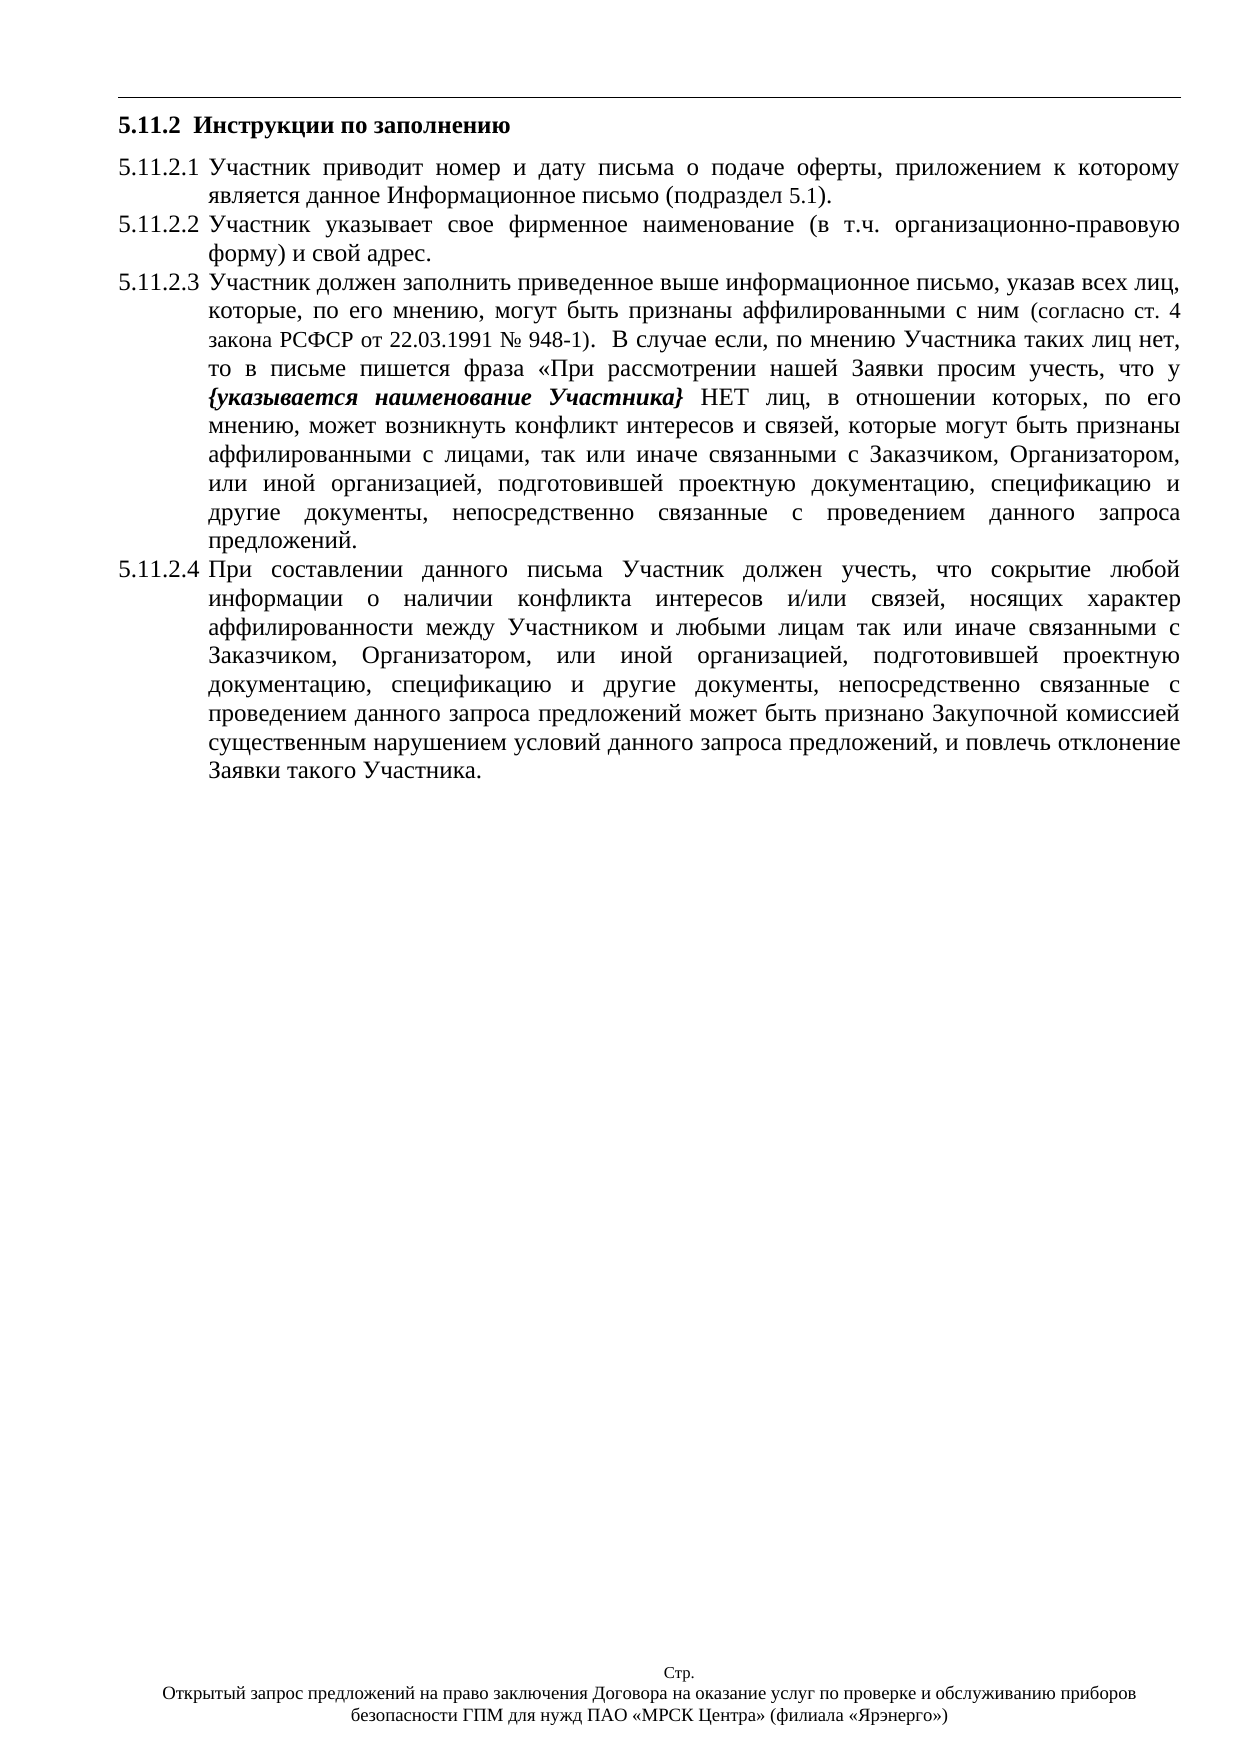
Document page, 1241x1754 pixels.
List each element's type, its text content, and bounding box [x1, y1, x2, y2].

list Участник приводит номер и дату письма о подаче оферты, приложением к которому является данное Информационное письмо (подраздел 5.1). [118, 152, 1181, 209]
list Участник указывает свое фирменное наименование (в т.ч. организационно-правовую форму) и свой адрес. [118, 209, 1181, 267]
list При составлении данного письма Участник должен учесть, что сокрытие любой информации о наличии конфликта интересов и/или связей, носящих характер аффилированности между Участником и любыми лицам так или иначе связанными с Заказчиком, Организатором, или иной организацией, подготовившей проектную документацию, спецификацию и другие документы, непосредственно связанные с проведением данного запроса предложений может быть признано Закупочной комиссией существенным нарушением условий данного запроса предложений, и повлечь отклонение Заявки такого Участника. [118, 554, 1181, 784]
subtitle Инструкции по заполнению [118, 111, 1181, 139]
list Участник должен заполнить приведенное выше информационное письмо, указав всех лиц, которые, по его мнению, могут быть признаны аффилированными с ним (согласно ст. 4 закона РСФСР от 22.03.1991 № 948-1). В случае если, по мнению Участника таких лиц нет, то в письме пишется фраза «При рассмотрении нашей Заявки просим учесть, что у {указывается наименование Участника} НЕТ лиц, в отношении которых, по его мнению, может возникнуть конфликт интересов и связей, которые могут быть признаны аффилированными с лицами, так или иначе связанными с Заказчиком, Организатором, или иной организацией, подготовившей проектную документацию, спецификацию и другие документы, непосредственно связанные с проведением данного запроса предложений. [118, 267, 1181, 554]
